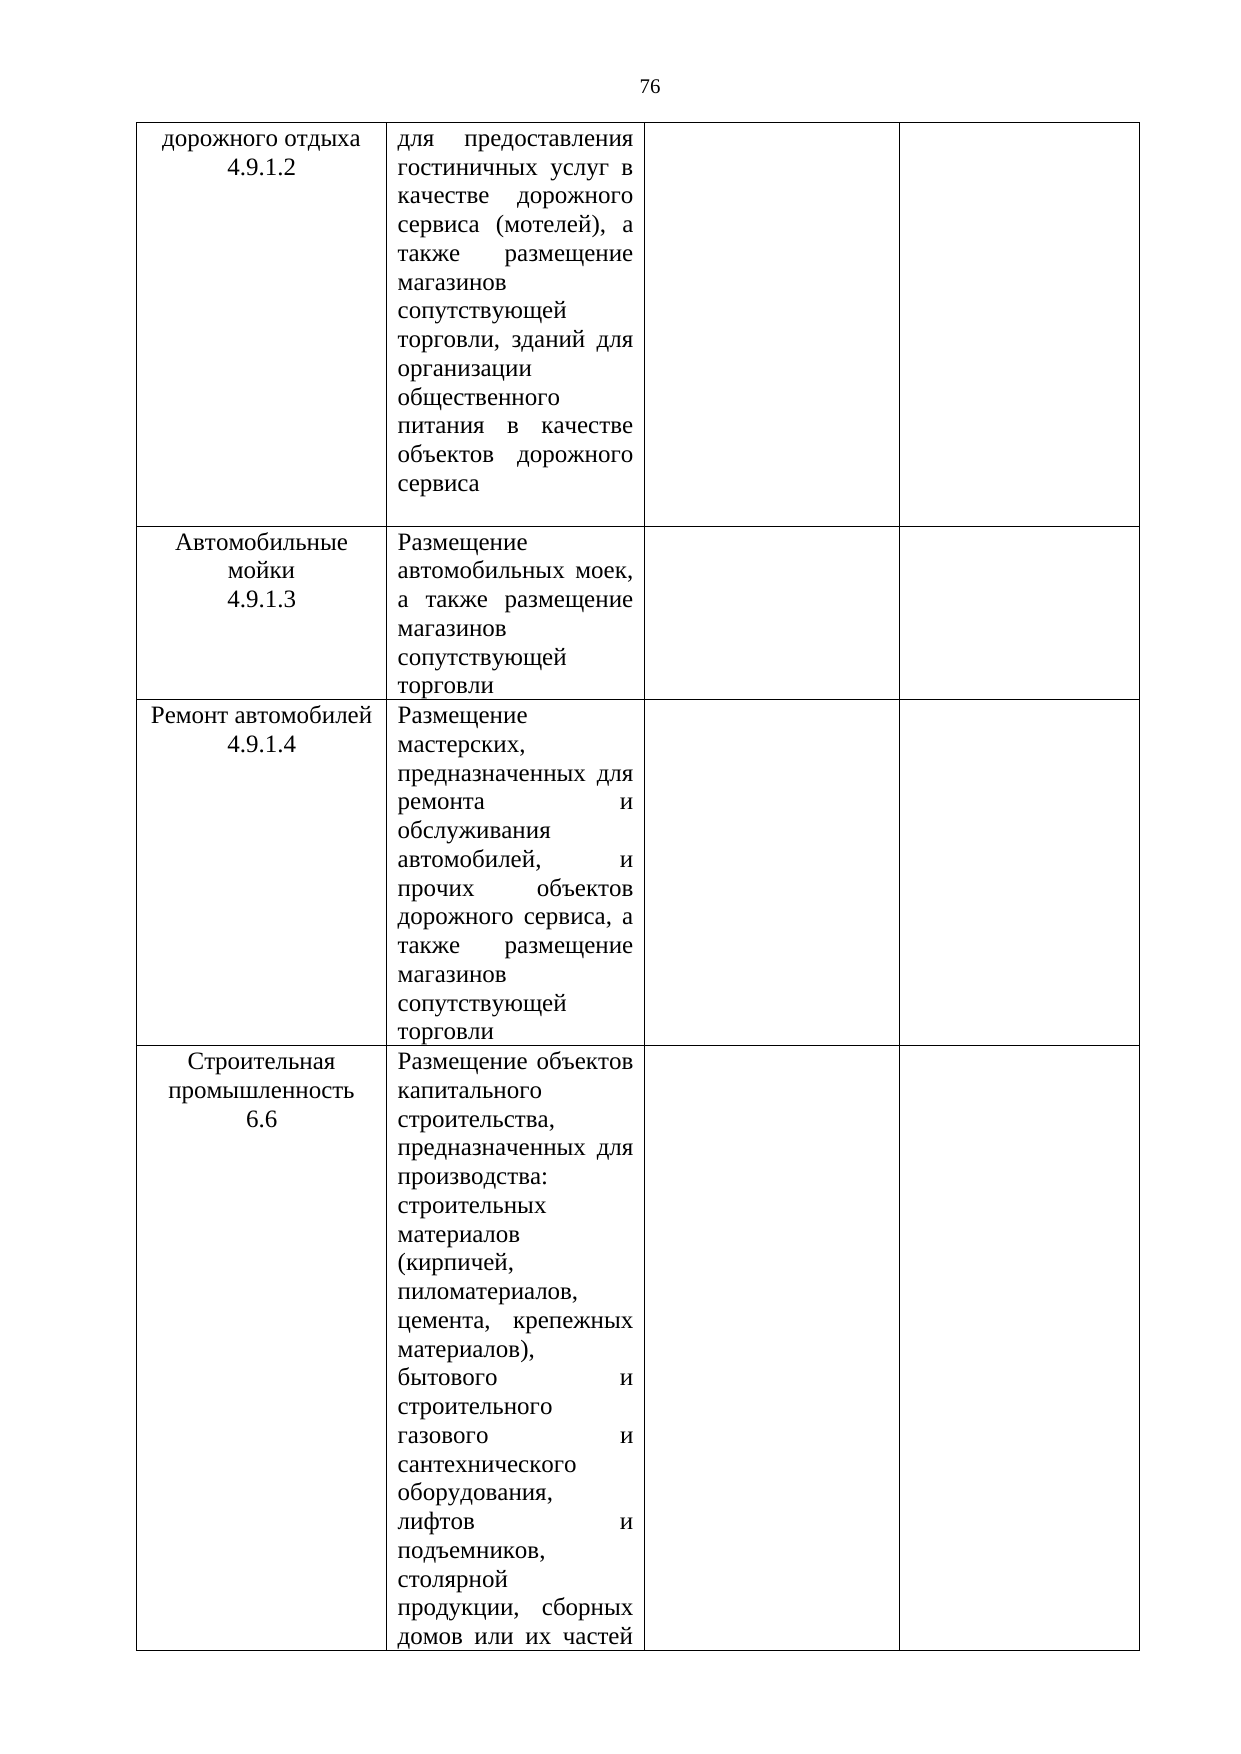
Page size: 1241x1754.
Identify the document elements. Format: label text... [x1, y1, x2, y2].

table_cell [645, 527, 899, 699]
table_cell Размещение автомобильных моек, а также размещение магазинов сопутствующей торговли [387, 527, 644, 699]
table_cell [645, 123, 899, 526]
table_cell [387, 123, 644, 526]
table_cell Размещение мастерских, предназначенных для ремонта и обслуживания автомобилей, и прочих объектов дорожного сервиса, а также размещение магазинов сопутствующей торговли [387, 700, 644, 1045]
table_cell [900, 700, 1139, 1045]
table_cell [137, 123, 386, 526]
table_cell Автомобильные мойки 4.9.1.3 [137, 527, 386, 699]
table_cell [387, 1046, 644, 1650]
table_cell [900, 123, 1139, 526]
table_cell [645, 700, 899, 1045]
table_cell [900, 527, 1139, 699]
table_cell [900, 1046, 1139, 1650]
table_cell Ремонт автомобилей 4.9.1.4 [137, 700, 386, 1045]
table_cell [137, 1046, 386, 1650]
table_cell [645, 1046, 899, 1650]
